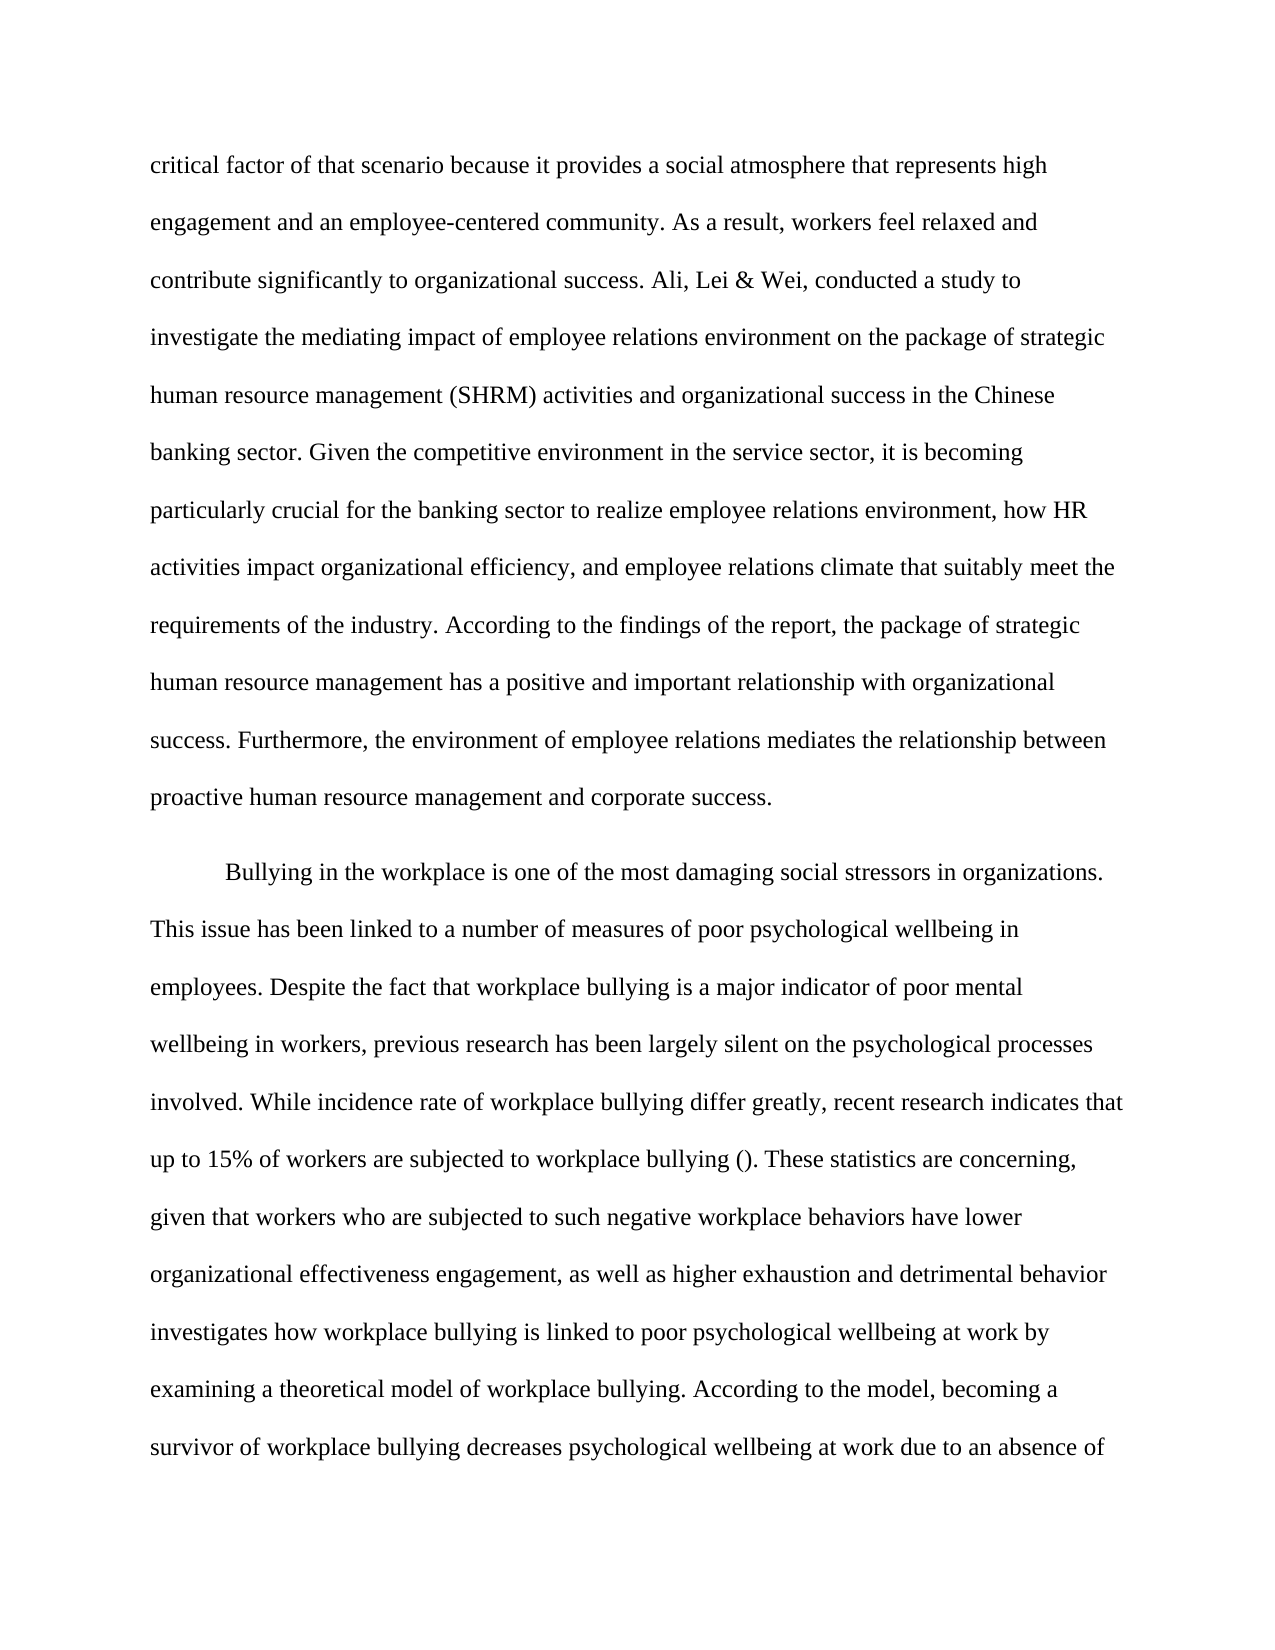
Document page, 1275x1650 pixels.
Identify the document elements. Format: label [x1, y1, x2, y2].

text [150, 150, 1125, 811]
text [150, 857, 1125, 1461]
